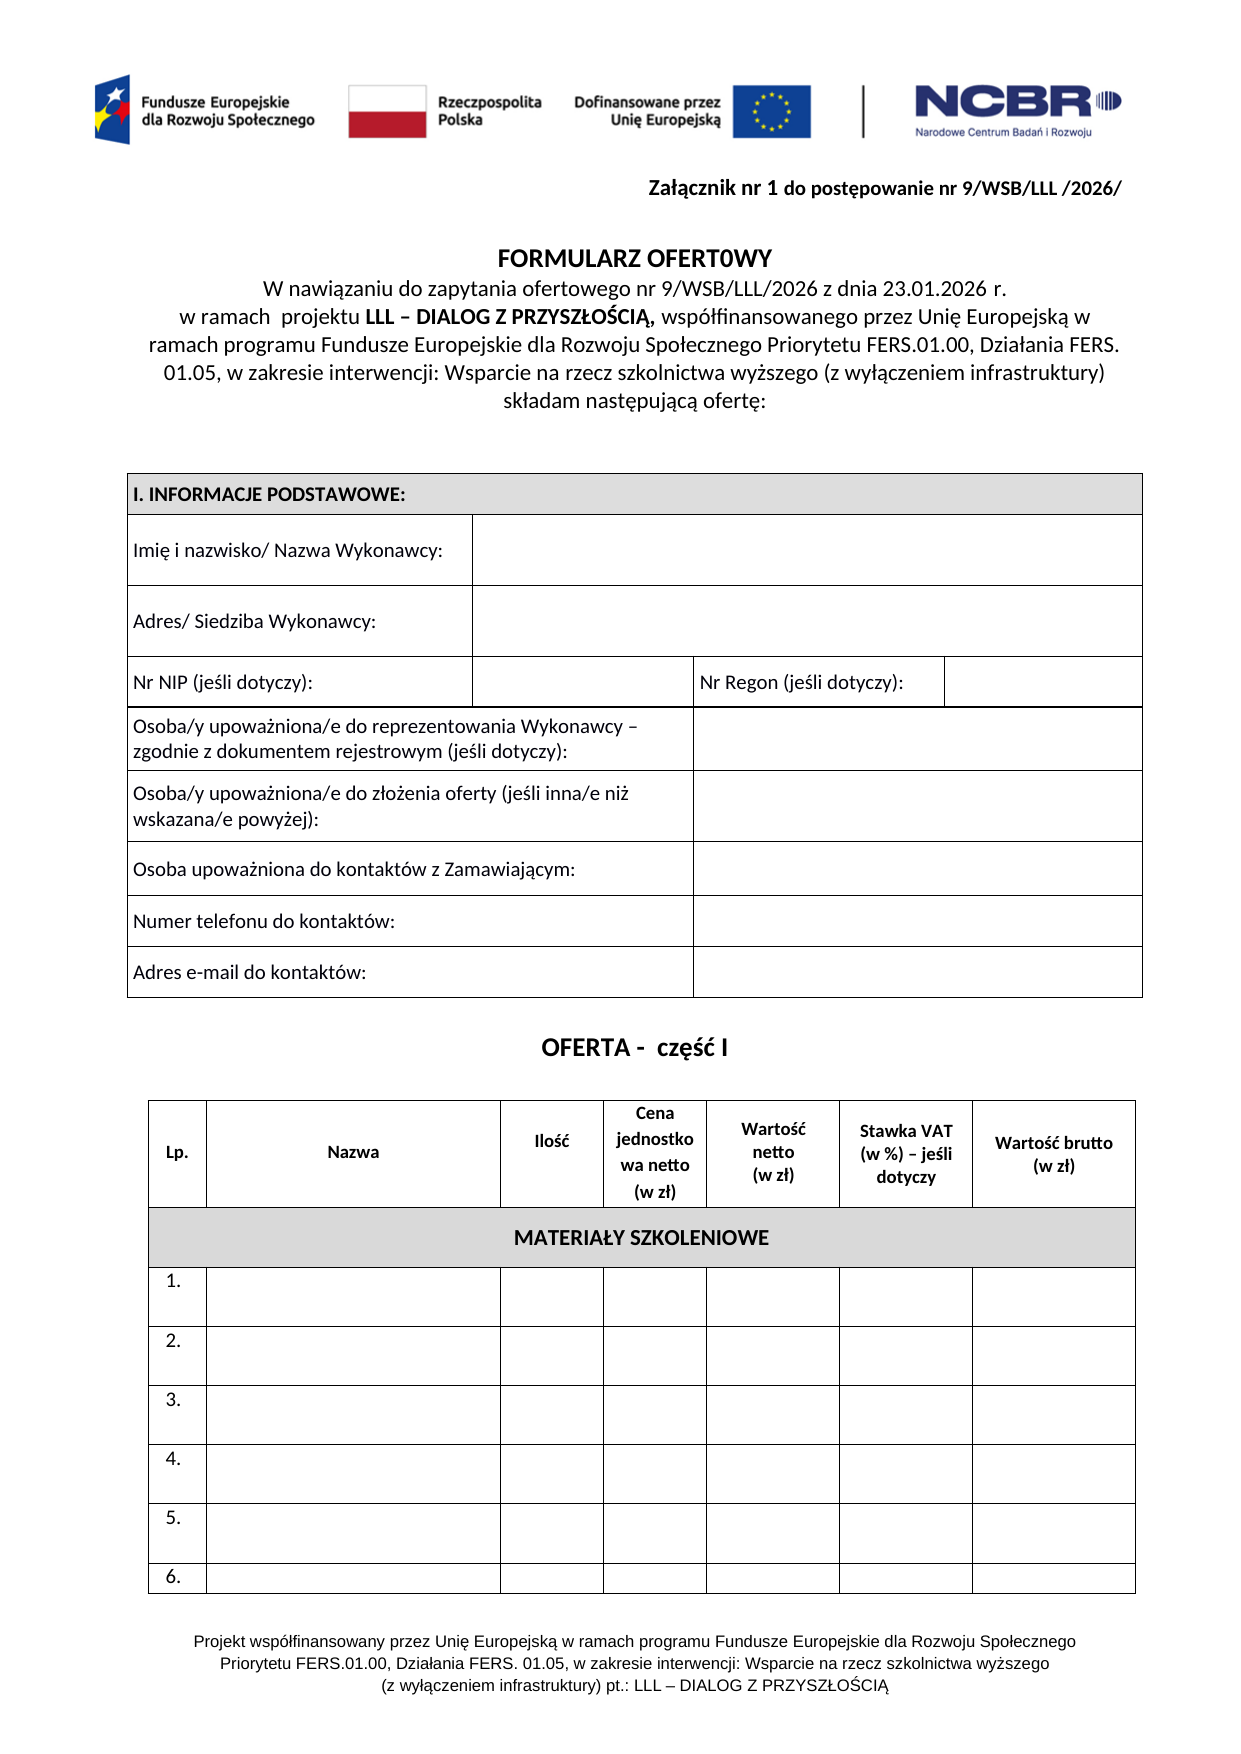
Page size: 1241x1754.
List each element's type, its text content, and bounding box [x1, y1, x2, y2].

table_cell Numer telefonu do kontaktów: [128, 896, 693, 946]
table_header Ilość [501, 1101, 603, 1207]
table_cell [473, 586, 1142, 656]
table_cell [707, 1386, 839, 1444]
table_cell [604, 1564, 706, 1592]
table_cell [973, 1268, 1135, 1326]
table_cell [604, 1445, 706, 1503]
table_cell [149, 1445, 206, 1503]
table_cell Adres/ Siedziba Wykonawcy: [128, 586, 472, 656]
table_cell [945, 657, 1142, 706]
table_cell [973, 1564, 1135, 1592]
text składam następującą ofertę: [148, 386, 1122, 414]
table_cell [707, 1564, 839, 1592]
table_header Wartość netto (w zł) [707, 1101, 839, 1207]
table_cell [707, 1504, 839, 1562]
table_cell [501, 1504, 603, 1562]
table_cell [149, 1564, 206, 1592]
table_header Wartość brutto (w zł) [973, 1101, 1135, 1207]
table_cell [694, 771, 1142, 841]
table_cell [207, 1445, 500, 1503]
table_cell [694, 947, 1142, 997]
table_cell [973, 1504, 1135, 1562]
table_cell [473, 515, 1142, 585]
table_cell [149, 1268, 206, 1326]
table_cell [973, 1386, 1135, 1444]
table_cell [707, 1445, 839, 1503]
table_header Cena jednostkowa netto (w zł) [604, 1101, 706, 1207]
table_cell [501, 1268, 603, 1326]
table_cell [501, 1386, 603, 1444]
text W nawiązaniu do zapytania ofertowego nr 9/WSB/LLL/2026 z dnia 23.01.2026 r. [148, 274, 1122, 302]
table_cell [501, 1327, 603, 1385]
table_cell [840, 1386, 972, 1444]
table_header I. INFORMACJE PODSTAWOWE: [128, 474, 1142, 514]
table_cell [501, 1564, 603, 1592]
table_cell [207, 1564, 500, 1592]
table_header Lp. [149, 1101, 206, 1207]
text Załącznik nr 1 do postępowanie nr 9/WSB/LLL /2026/ [148, 155, 1122, 201]
table_cell [149, 1504, 206, 1562]
table_cell [694, 842, 1142, 895]
table_cell Osoba/y upoważniona/e do złożenia oferty (jeśli inna/e niż wskazana/e powyżej): [128, 771, 693, 841]
table_cell [973, 1445, 1135, 1503]
table_header Stawka VAT (w %) – jeśli dotyczy [840, 1101, 972, 1207]
table_cell [840, 1564, 972, 1592]
table_cell Osoba upoważniona do kontaktów z Zamawiającym: [128, 842, 693, 895]
table_cell [694, 708, 1142, 770]
table_cell [149, 1327, 206, 1385]
table_cell [840, 1327, 972, 1385]
table_cell [840, 1445, 972, 1503]
table_cell [694, 896, 1142, 946]
table_cell [604, 1386, 706, 1444]
table_cell [207, 1504, 500, 1562]
table_cell [707, 1268, 839, 1326]
table_cell Adres e-mail do kontaktów: [128, 947, 693, 997]
text FORMULARZ OFERT0WY [148, 241, 1122, 274]
table_cell [604, 1504, 706, 1562]
text w ramach projektu LLL – DIALOG Z PRZYSZŁOŚCIĄ, współfinansowanego przez Unię Europejską w ramach programu Fundusze Europejskie dla Rozwoju Społecznego Priorytetu FERS.01.00, Działania FERS. 01.05, w zakresie interwencji: Wsparcie na rzecz szkolnictwa wyższego (z wyłączeniem infrastruktury) [148, 302, 1122, 386]
table_cell Imię i nazwisko/ Nazwa Wykonawcy: [128, 515, 472, 585]
table_cell [149, 1386, 206, 1444]
table_cell [840, 1504, 972, 1562]
table_cell Nr NIP (jeśli dotyczy): [128, 657, 472, 706]
text OFERTA - część I [148, 1030, 1122, 1063]
table_cell [207, 1268, 500, 1326]
table_cell [501, 1445, 603, 1503]
table_cell [604, 1268, 706, 1326]
table_cell MATERIAŁY SZKOLENIOWE [149, 1208, 1135, 1267]
table_cell [604, 1327, 706, 1385]
table_cell [207, 1327, 500, 1385]
picture [78, 58, 1135, 155]
table_cell [840, 1268, 972, 1326]
table_cell [707, 1327, 839, 1385]
table_cell Nr Regon (jeśli dotyczy): [694, 657, 944, 706]
table_cell [973, 1327, 1135, 1385]
table_cell [473, 657, 693, 706]
table_header Nazwa [207, 1101, 500, 1207]
table_cell [207, 1386, 500, 1444]
table_cell Osoba/y upoważniona/e do reprezentowania Wykonawcy – zgodnie z dokumentem rejestrowym (jeśli dotyczy): [128, 708, 693, 770]
